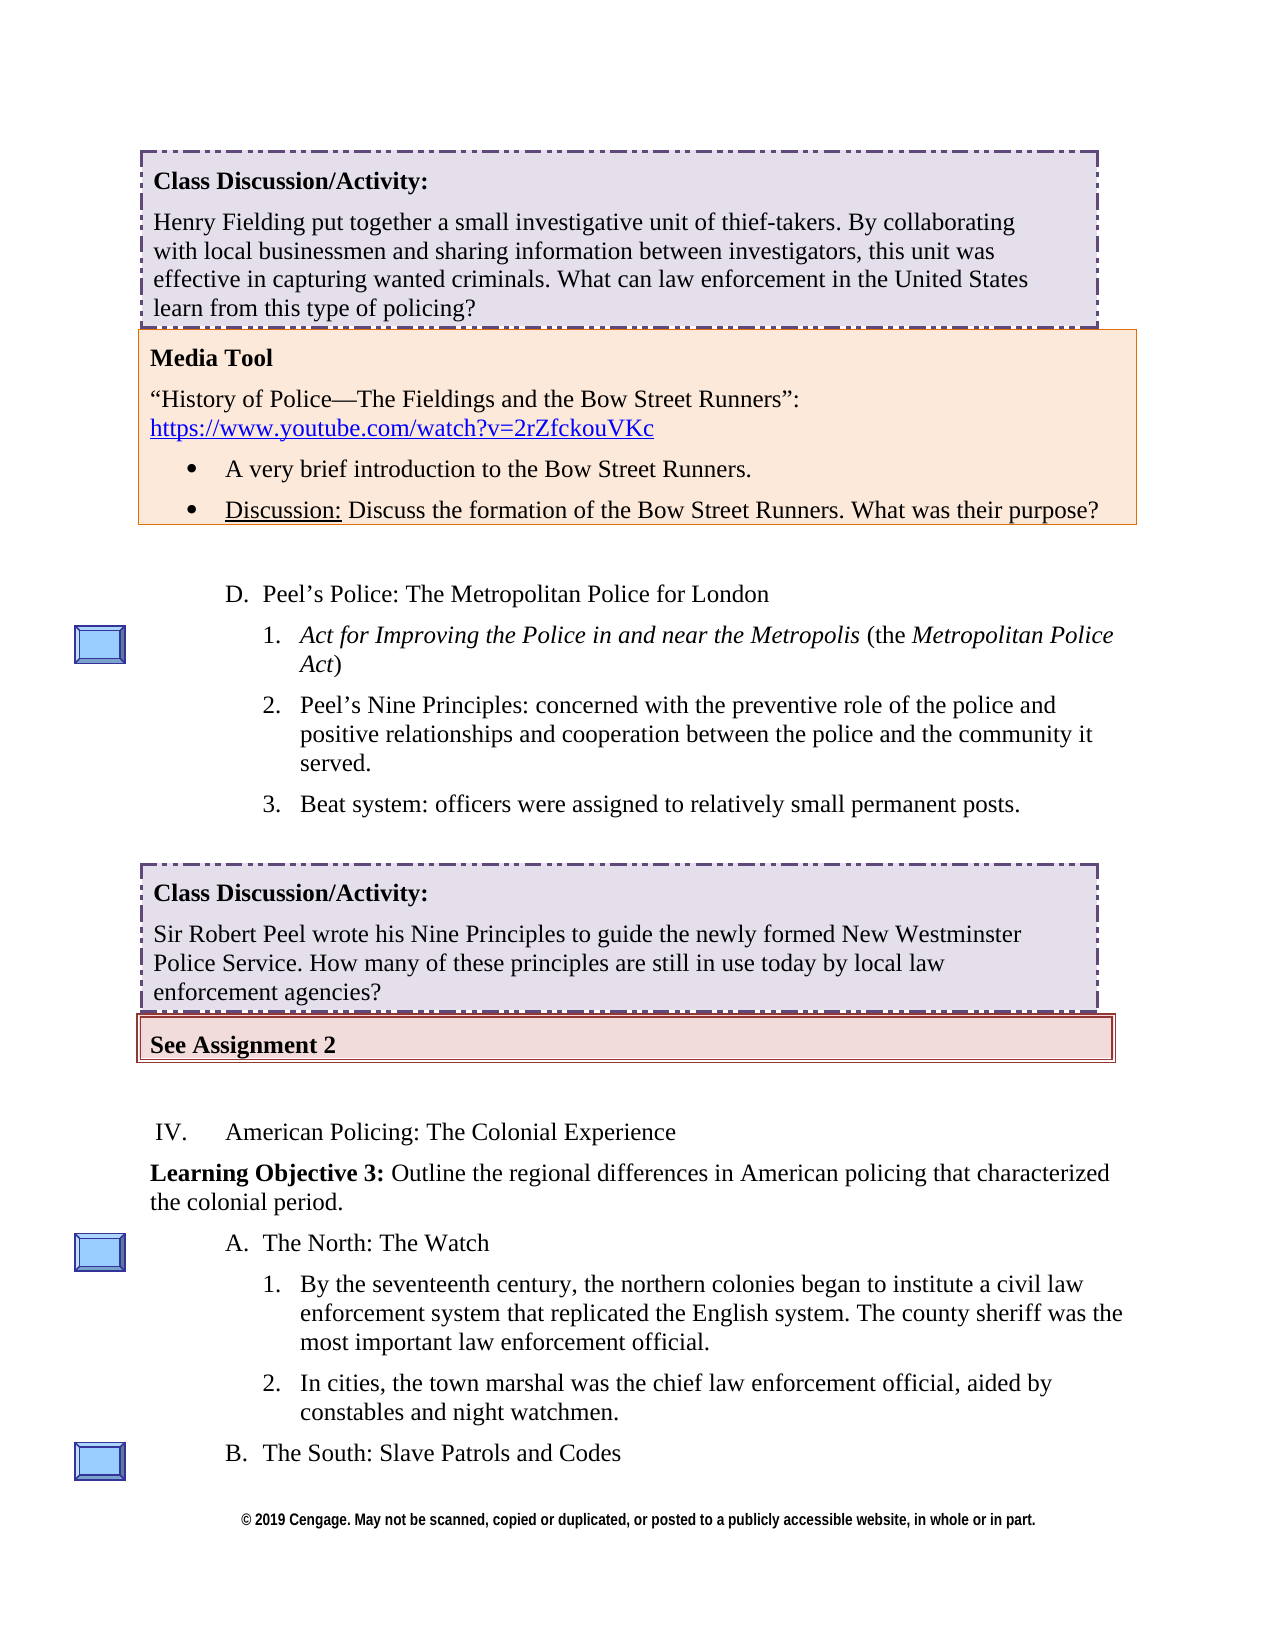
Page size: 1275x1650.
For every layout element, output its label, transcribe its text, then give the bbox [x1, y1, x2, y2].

list The North: The Watch [225, 1228, 1121, 1257]
text Learning Objective 3: Outline the regional differences in American policing that characterized the colonial period. [150, 1158, 1125, 1216]
list Beat system: officers were assigned to relatively small permanent posts. [262, 789, 1125, 818]
list The South: Slave Patrols and Codes [225, 1438, 1121, 1467]
list In cities, the town marshal was the chief law enforcement official, aided by constables and night watchmen. [262, 1368, 1125, 1426]
table_header Media Tool “History of Police—The Fieldings and the Bow Street Runners”: https://www.youtube.com/watch?v=2rZfckouVKc A very brief introduction to the Bow Street Runners. Discussion: Discuss the formation of the Bow Street Runners. What was their purpose? [139, 330, 1136, 524]
list By the seventeenth century, the northern colonies began to institute a civil law enforcement system that replicated the English system. The county sheriff was the most important law enforcement official. [262, 1269, 1125, 1356]
table_header Class Discussion/Activity: Henry Fielding put together a small investigative unit of thief-takers. By collaborating with local businessmen and sharing information between investigators, this unit was effective in capturing wanted criminals. What can law enforcement in the United States learn from this type of policing? [142, 150, 1097, 326]
list Act for Improving the Police in and near the Metropolis (the Metropolitan Police Act) [262, 620, 1125, 678]
table_header Class Discussion/Activity: Sir Robert Peel wrote his Nine Principles to guide the newly formed New Westminster Police Service. How many of these principles are still in use today by local law enforcement agencies? [142, 863, 1097, 1010]
list American Policing: The Colonial Experience [187, 1117, 1125, 1146]
list Peel’s Nine Principles: concerned with the preventive role of the police and positive relationships and cooperation between the police and the community it served. [262, 690, 1125, 776]
table_header See Assignment 2 [141, 1018, 1111, 1058]
list Peel’s Police: The Metropolitan Police for London [225, 579, 1121, 608]
